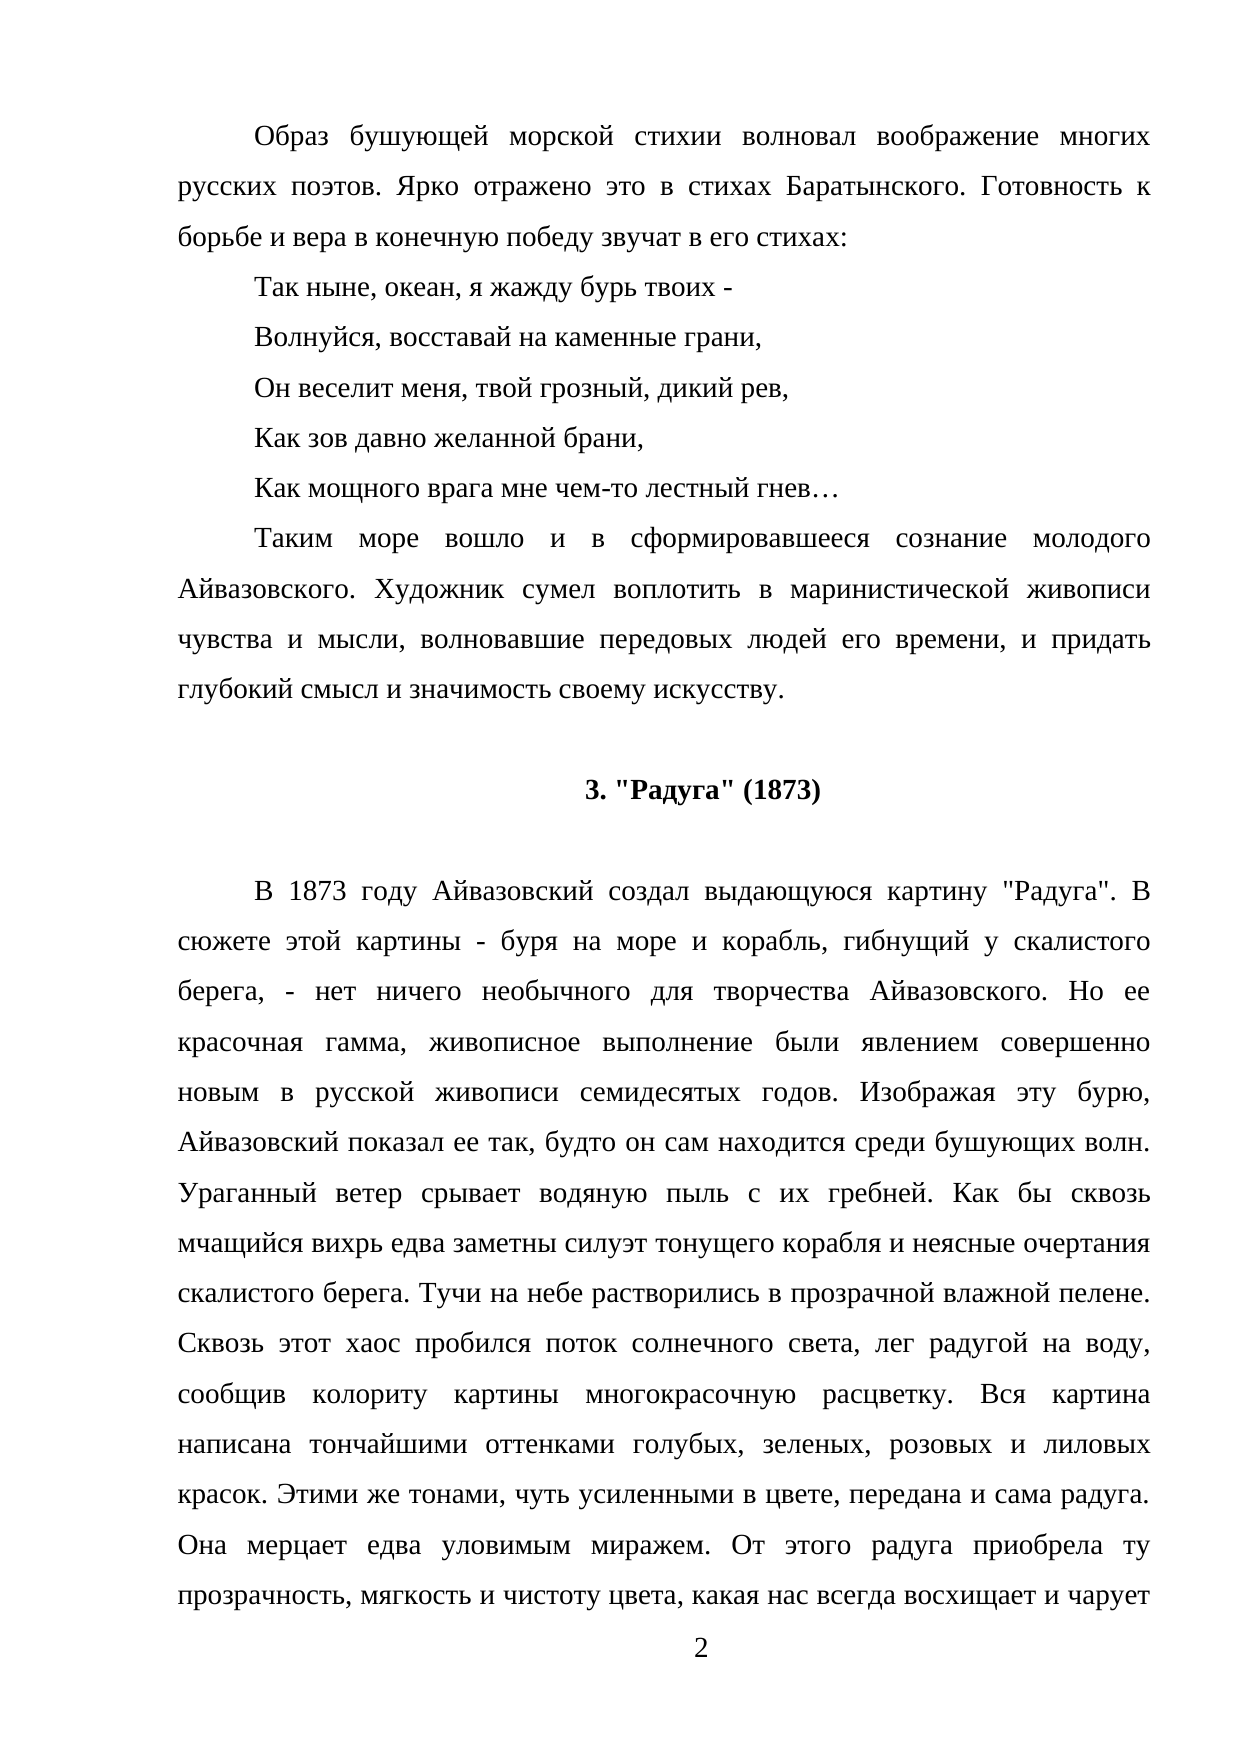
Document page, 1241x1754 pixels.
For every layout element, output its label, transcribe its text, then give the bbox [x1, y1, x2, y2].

text Так ныне, океан, я жажду бурь твоих - [177, 269, 1152, 303]
text Он веселит меня, твой грозный, дикий рев, [177, 370, 1152, 403]
text Волнуйся, восставай на каменные грани, [177, 319, 1152, 353]
text Как мощного врага мне чем-то лестный гнев… [177, 470, 1152, 504]
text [177, 873, 1152, 1611]
subtitle 3. "Радуга" (1873) [177, 772, 1152, 806]
text Таким море вошло и в сформировавшееся сознание молодого Айвазовского. Художник сумел воплотить в маринистической живописи чувства и мысли, волновавшие передовых людей его времени, и придать глубокий смысл и значимость своему искусству. [177, 521, 1152, 705]
text Образ бушующей морской стихии волновал воображение многих русских поэтов. Ярко отражено это в стихах Баратынского. Готовность к борьбе и вера в конечную победу звучат в его стихах: [177, 118, 1152, 252]
text Как зов давно желанной брани, [177, 420, 1152, 453]
